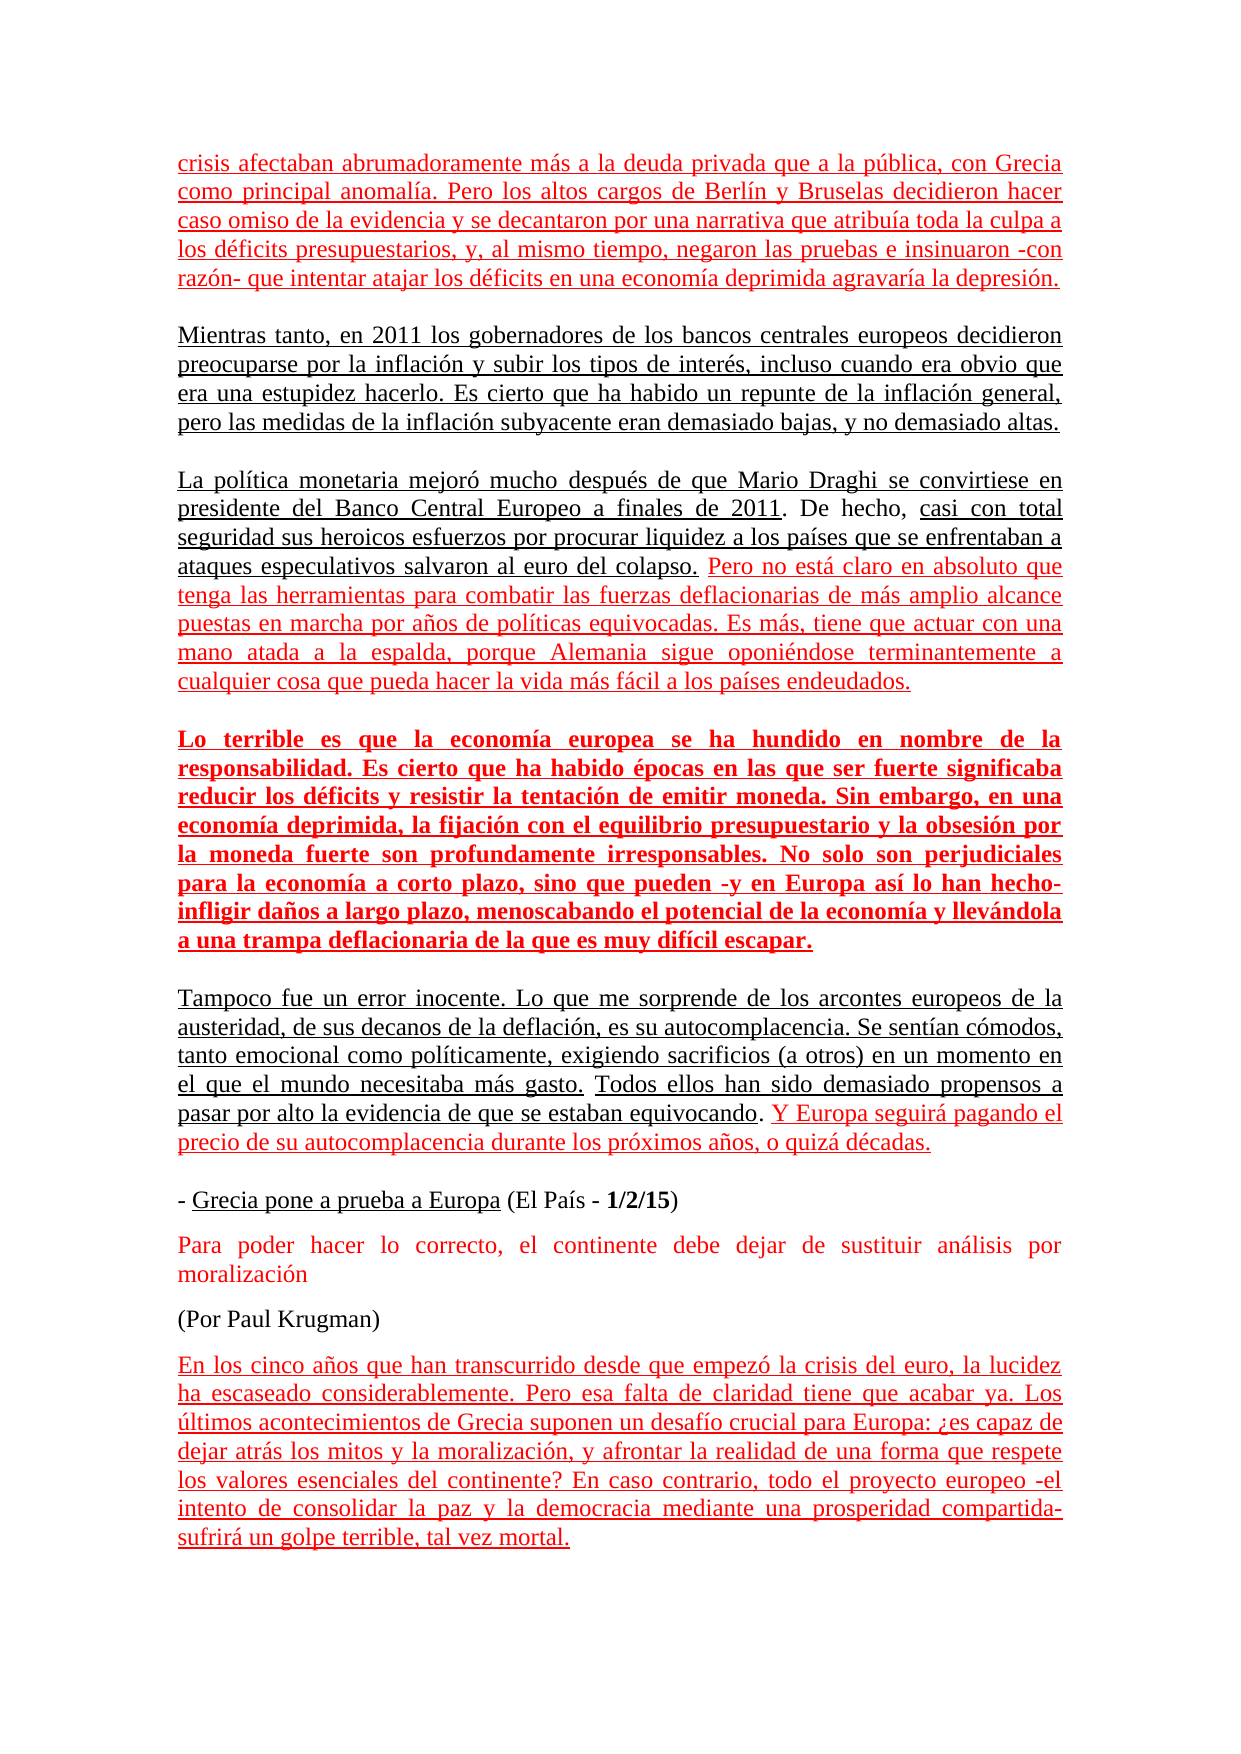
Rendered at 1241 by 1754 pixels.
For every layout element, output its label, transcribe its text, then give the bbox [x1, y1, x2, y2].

text La política monetaria mejoró mucho después de que Mario Draghi se convirtiese en presidente del Banco Central Europeo a finales de 2011. De hecho, casi con total seguridad sus heroicos esfuerzos por procurar liquidez a los países que se enfrentaban a ataques especulativos salvaron al euro del colapso. Pero no está claro en absoluto que tenga las herramientas para combatir las fuerzas deflacionarias de más amplio alcance puestas en marcha por años de políticas equivocadas. Es más, tiene que actuar con una mano atada a la espalda, porque Alemania sigue oponiéndose terminantemente a cualquier cosa que pueda hacer la vida más fácil a los países endeudados. [177, 491, 1063, 605]
text Tampoco fue un error inocente. Lo que me sorprende de los arcontes europeos de la austeridad, de sus decanos de la deflación, es su autocomplacencia. Se sentían cómodos, tanto emocional como políticamente, exigiendo sacrificios (a otros) en un momento en el que el mundo necesitaba más gasto. Todos ellos han sido demasiado propensos a pasar por alto la evidencia de que se estaban equivocando. Y Europa seguirá pagando el precio de su autocomplacencia durante los próximos años, o quizá décadas. [177, 1067, 1063, 1156]
text Para poder hacer lo correcto, el continente debe dejar de sustituir análisis por moralización [177, 1230, 1063, 1288]
text Mientras tanto, en 2011 los gobernadores de los bancos centrales europeos decidieron preocuparse por la inflación y subir los tipos de interés, incluso cuando era obvio que era una estupidez hacerlo. Es cierto que ha habido un repunte de la inflación general, pero las medidas de la inflación subyacente eran demasiado bajas, y no demasiado altas. [177, 375, 1063, 436]
text (Por Paul Krugman) [177, 1304, 1063, 1333]
text Mientras tanto, en 2011 los gobernadores de los bancos centrales europeos decidieron preocuparse por la inflación y subir los tipos de interés, incluso cuando era obvio que era una estupidez hacerlo. Es cierto que ha habido un repunte de la inflación general, pero las medidas de la inflación subyacente eran demasiado bajas, y no demasiado altas. [177, 321, 1063, 346]
text En los cinco años que han transcurrido desde que empezó la crisis del euro, la lucidez ha escaseado considerablemente. Pero esa falta de claridad tiene que acabar ya. Los últimos acontecimientos de Grecia suponen un desafío crucial para Europa: ¿es capaz de dejar atrás los mitos y la moralización, y afrontar la realidad de una forma que respete los valores esenciales del continente? En caso contrario, todo el proyecto europeo -el intento de consolidar la paz y la democracia mediante una prosperidad compartida- sufrirá un golpe terrible, tal vez mortal. [177, 1350, 1063, 1403]
text Lo terrible es que la economía europea se ha hundido en nombre de la responsabilidad. Es cierto que ha habido épocas en las que ser fuerte significaba reducir los déficits y resistir la tentación de emitir moneda. Sin embargo, en una economía deprimida, la fijación con el equilibrio presupuestario y la obsesión por la moneda fuerte son profundamente irresponsables. No solo son perjudiciales para la economía a corto plazo, sino que pueden -y en Europa así lo han hecho- infligir daños a largo plazo, menoscabando el potencial de la economía y llevándola a una trampa deflacionaria de la que es muy difícil escapar. [177, 724, 1063, 778]
text Mientras tanto, en 2011 los gobernadores de los bancos centrales europeos decidieron preocuparse por la inflación y subir los tipos de interés, incluso cuando era obvio que era una estupidez hacerlo. Es cierto que ha habido un repunte de la inflación general, pero las medidas de la inflación subyacente eran demasiado bajas, y no demasiado altas. [177, 347, 1063, 374]
text - Grecia pone a prueba a Europa (El País - 1/2/15) [177, 1185, 1063, 1213]
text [177, 148, 1063, 173]
